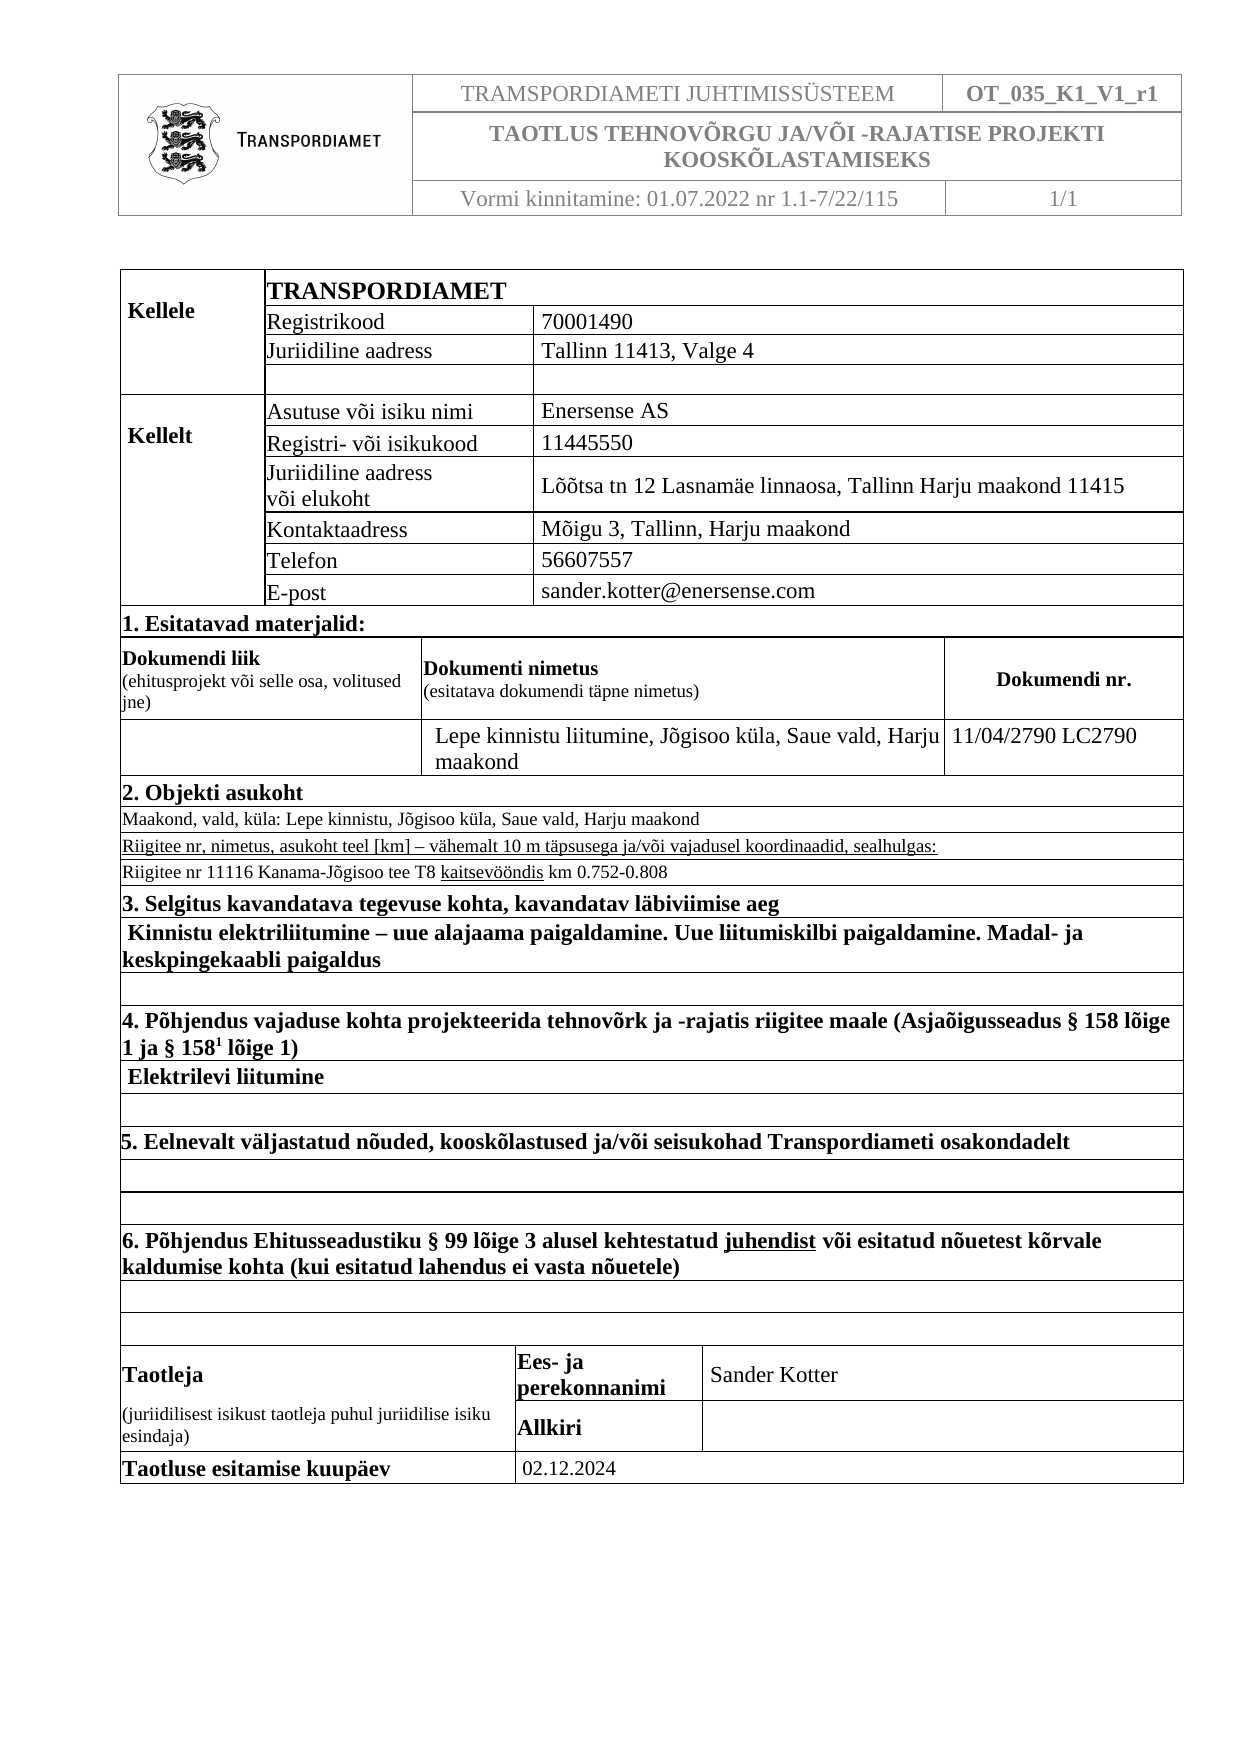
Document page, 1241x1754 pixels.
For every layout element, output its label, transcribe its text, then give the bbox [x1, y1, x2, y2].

table_cell [266, 365, 533, 393]
table_cell Dokumenti nimetus (esitatava dokumendi täpne nimetus) [422, 638, 944, 719]
table_cell [121, 1313, 1183, 1345]
table_cell Asutuse või isiku nimi [266, 395, 533, 425]
table_cell (juriidilisest isikust taotleja puhul juriidilise isiku esindaja) [121, 1400, 515, 1451]
table_header TRANSPORDIAMET [266, 270, 1183, 304]
table_cell E-post [266, 575, 533, 605]
table_cell [121, 973, 1183, 1005]
table_cell Juriidiline aadress [266, 335, 533, 364]
table_cell Kontaktaadress [266, 513, 533, 543]
table_cell Lõõtsa tn 12 Lasnamäe linnaosa, Tallinn Harju maakond 11415 [534, 457, 1183, 511]
table_cell 5. Eelnevalt väljastatud nõuded, kooskõlastused ja/või seisukohad Transpordiameti osakondadelt [121, 1127, 1183, 1158]
table_cell 6. Põhjendus Ehitusseadustiku § 99 lõige 3 alusel kehtestatud juhendist või esitatud nõuetest kõrvale kaldumise kohta (kui esitatud lahendus ei vasta nõuetele) [121, 1225, 1183, 1279]
table_cell Riigitee nr 11116 Kanama-Jõgisoo tee T8 kaitsevööndis km 0.752-0.808 [121, 860, 1183, 885]
table_cell Allkiri [516, 1401, 702, 1451]
table_cell Taotluse esitamise kuupäev [121, 1452, 515, 1482]
table_cell Elektrilevi liitumine [121, 1061, 1183, 1093]
table_cell [121, 1193, 1183, 1224]
table_cell 3. Selgitus kavandatava tegevuse kohta, kavandatav läbiviimise aeg [121, 886, 1183, 917]
table_cell Registrikood [266, 306, 533, 334]
table_cell 2. Objekti asukoht [121, 776, 1183, 806]
table_cell Kinnistu elektriliitumine – uue alajaama paigaldamine. Uue liitumiskilbi paigaldamine. Madal- ja keskpingekaabli paigaldus [121, 918, 1183, 972]
table_cell 02.12.2024 [516, 1452, 1183, 1482]
table_cell Tallinn 11413, Valge 4 [534, 335, 1183, 364]
table_cell Registri- või isikukood [266, 426, 533, 456]
table_cell Dokumendi liik (ehitusprojekt või selle osa, volitused jne) [121, 638, 421, 719]
table_cell [703, 1401, 1183, 1451]
table_cell Kellelt [121, 395, 264, 605]
table_cell 4. Põhjendus vajaduse kohta projekteerida tehnovõrk ja -rajatis riigitee maale (Asjaõigusseadus § 158 lõige 1 ja § 1581 lõige 1) [121, 1006, 1183, 1060]
table_cell 11445550 [534, 426, 1183, 456]
table_cell [121, 1094, 1183, 1126]
table_cell 11/04/2790 LC2790 [945, 720, 1183, 774]
table_cell [534, 365, 1183, 393]
table_cell Taotleja [121, 1346, 515, 1400]
picture [129, 85, 402, 204]
table_cell Mõigu 3, Tallinn, Harju maakond [534, 513, 1183, 543]
table_cell 1. Esitatavad materjalid: [121, 606, 1183, 636]
table_cell Juriidiline aadress või elukoht [266, 457, 533, 511]
table_cell Telefon [266, 544, 533, 574]
table_cell 70001490 [534, 306, 1183, 334]
table_cell Dokumendi nr. [945, 638, 1183, 719]
table_cell Enersense AS [534, 395, 1183, 425]
table_cell [121, 720, 421, 774]
table_cell [121, 1160, 1183, 1191]
table_cell Riigitee nr, nimetus, asukoht teel [km] – vähemalt 10 m täpsusega ja/või vajadusel koordinaadid, sealhulgas: [121, 833, 1183, 859]
table_cell sander.kotter@enersense.com [534, 575, 1183, 605]
table_cell Ees- ja perekonnanimi [516, 1346, 702, 1400]
table_cell 56607557 [534, 544, 1183, 574]
table_cell Sander Kotter [703, 1346, 1183, 1400]
table_cell Maakond, vald, küla: Lepe kinnistu, Jõgisoo küla, Saue vald, Harju maakond [121, 807, 1183, 832]
table_header Kellele [121, 270, 264, 393]
table_cell Lepe kinnistu liitumine, Jõgisoo küla, Saue vald, Harju maakond [422, 720, 944, 774]
table_cell [121, 1281, 1183, 1312]
